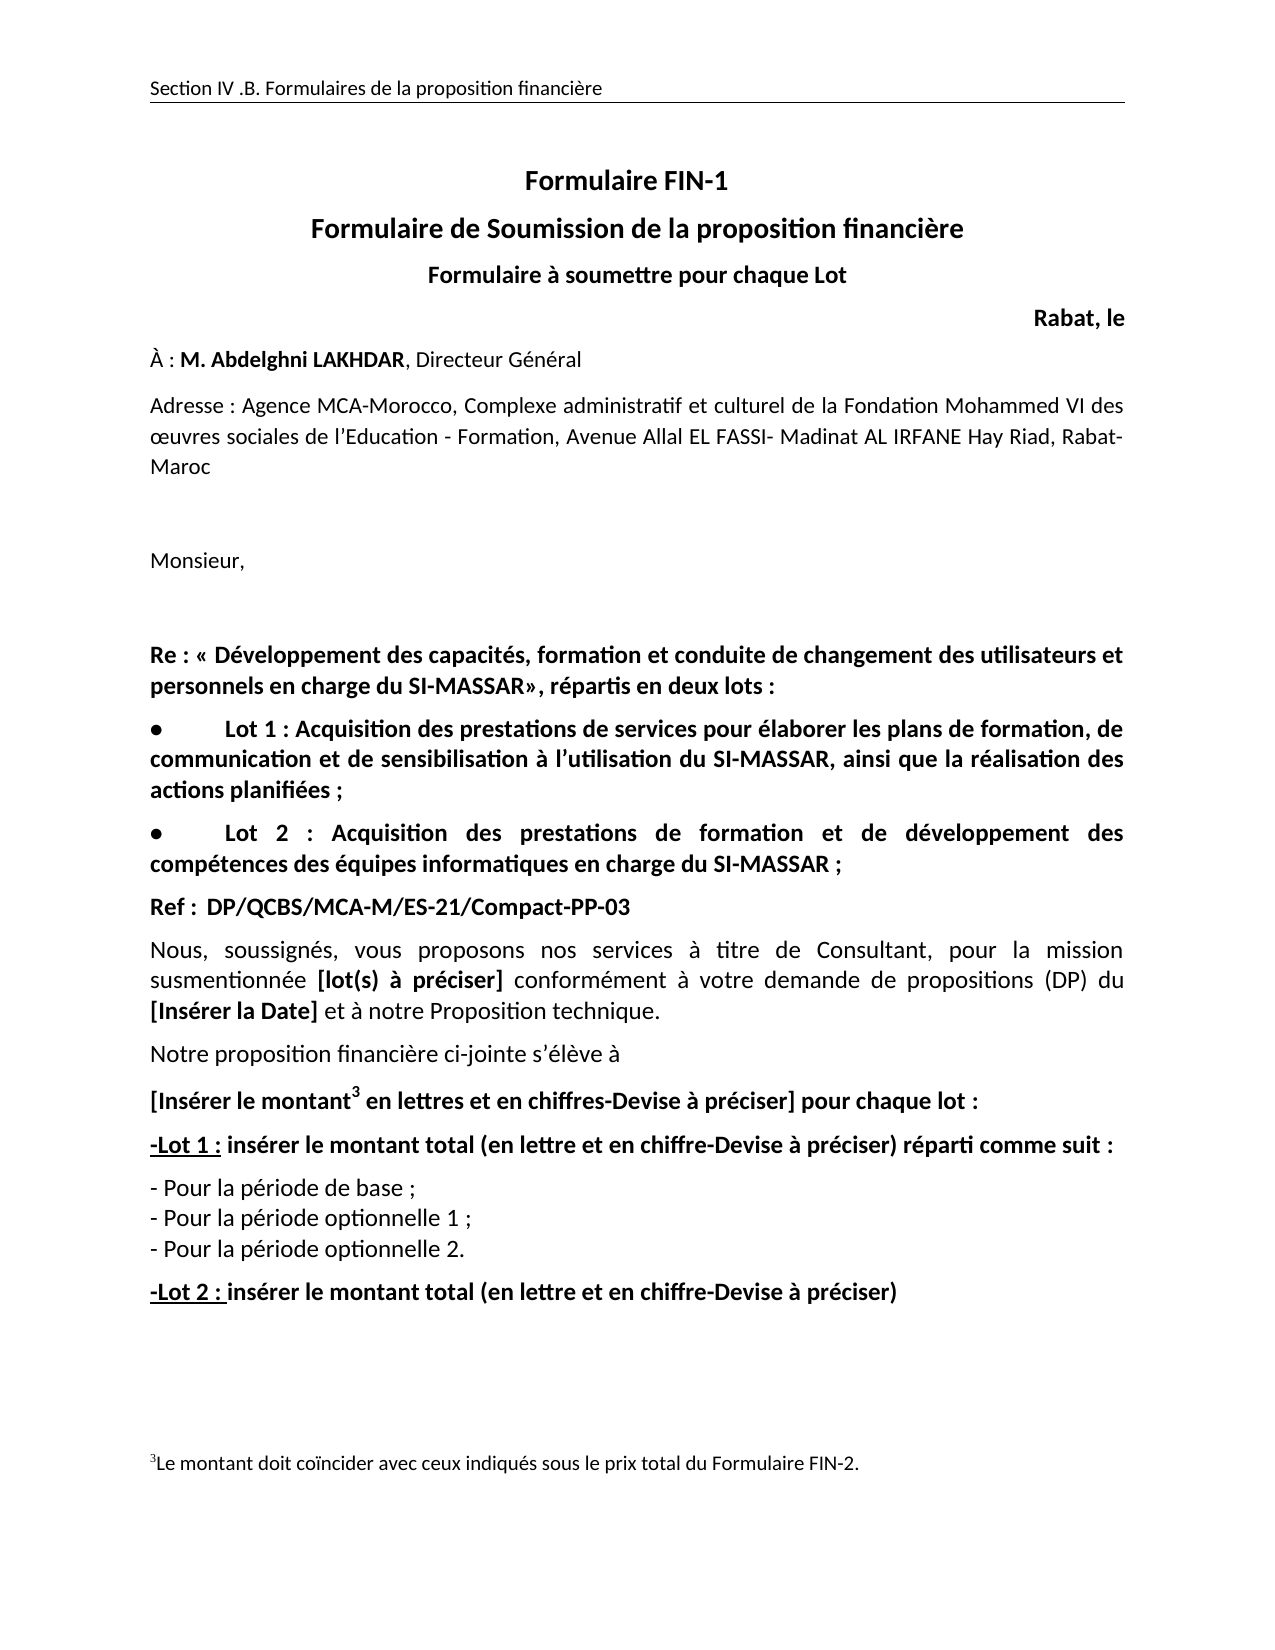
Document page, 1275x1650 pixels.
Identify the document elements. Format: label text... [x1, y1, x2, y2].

text - Pour la période optionnelle 1 ; [150, 1202, 1125, 1233]
text - Pour la période optionnelle 2. [150, 1233, 1125, 1263]
text Monsieur, [150, 546, 1125, 574]
text [Insérer le montant en lettres et en chiffres-Devise à préciser] pour chaque lot : [150, 1081, 1125, 1116]
subtitle Formulaire FIN-1 [150, 162, 1125, 198]
subtitle Formulaire de Soumission de la proposition financière [150, 211, 1125, 246]
text Notre proposition financière ci-jointe s’élève à [150, 1038, 1125, 1068]
text • Lot 2 : Acquisition des prestations de formation et de développement des compétences des équipes informatiques en charge du SI-MASSAR ; [150, 817, 1125, 878]
text À : M. Abdelghni LAKHDAR, Directeur Général [150, 345, 1125, 373]
text Ref : DP/QCBS/MCA-M/ES-21/Compact-PP-03 [150, 891, 1125, 921]
text Nous, soussignés, vous proposons nos services à titre de Consultant, pour la mission susmentionnée [lot(s) à préciser] conformément à votre demande de propositions (DP) du [Insérer la Date] et à notre Proposition technique. [150, 934, 1125, 1025]
text Adresse : Agence MCA-Morocco, Complexe administratif et culturel de la Fondation Mohammed VI des œuvres sociales de l’Education - Formation, Avenue Allal EL FASSI- Madinat AL IRFANE Hay Riad, Rabat- Maroc [150, 392, 1125, 480]
text -Lot 1 : insérer le montant total (en lettre et en chiffre-Devise à préciser) réparti comme suit : [150, 1129, 1125, 1159]
text Rabat, le [150, 302, 1125, 332]
text Formulaire à soumettre pour chaque Lot [150, 259, 1125, 289]
text • Lot 1 : Acquisition des prestations de services pour élaborer les plans de formation, de communication et de sensibilisation à l’utilisation du SI-MASSAR, ainsi que la réalisation des actions planifiées ; [150, 713, 1125, 805]
text - Pour la période de base ; [150, 1172, 1125, 1202]
text Re : « Développement des capacités, formation et conduite de changement des utilisateurs et personnels en charge du SI-MASSAR», répartis en deux lots : [150, 639, 1125, 701]
text -Lot 2 : insérer le montant total (en lettre et en chiffre-Devise à préciser) [150, 1276, 1125, 1307]
